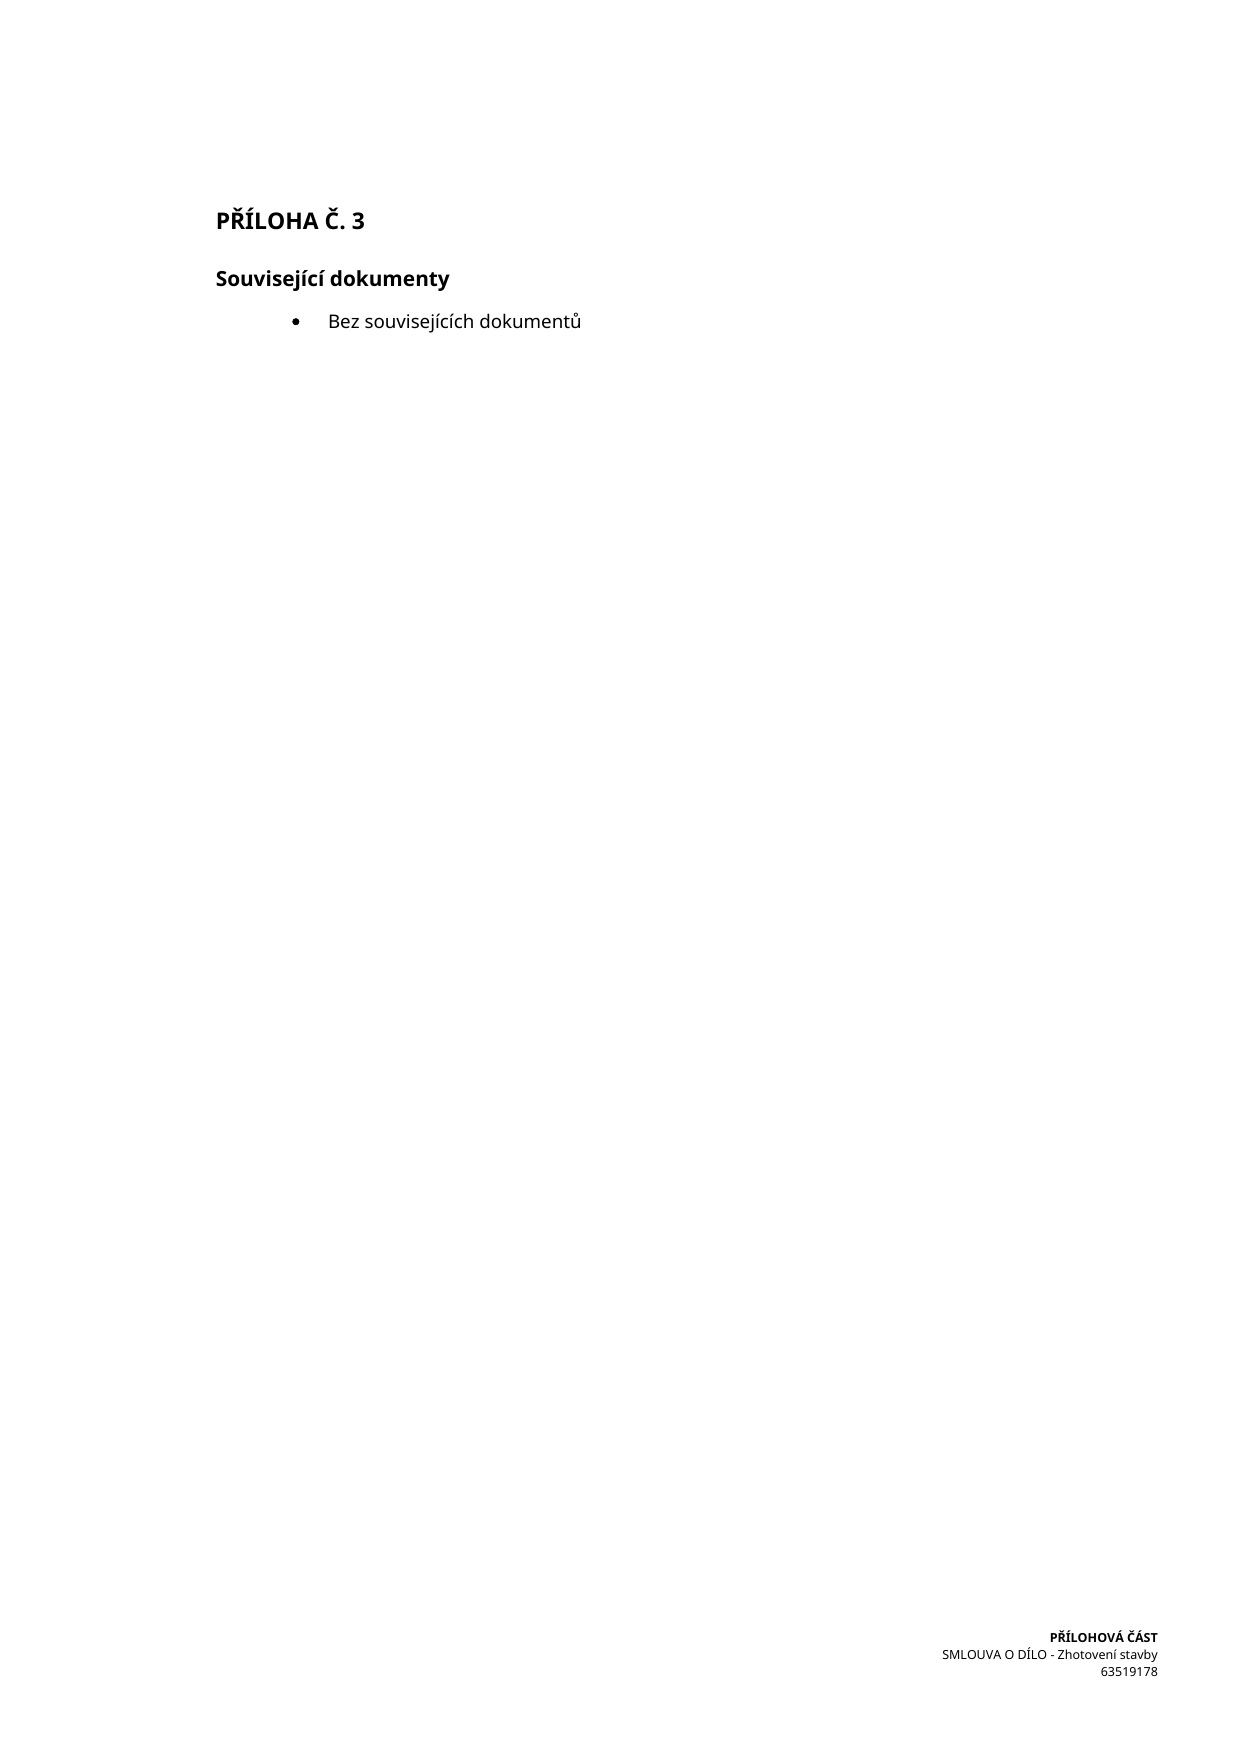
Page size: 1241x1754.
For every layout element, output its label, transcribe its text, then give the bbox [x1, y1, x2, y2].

text Příloha č. 3 [216, 205, 1122, 236]
text Související dokumenty [216, 264, 1122, 293]
text Bez souvisejících dokumentů [292, 308, 1122, 334]
